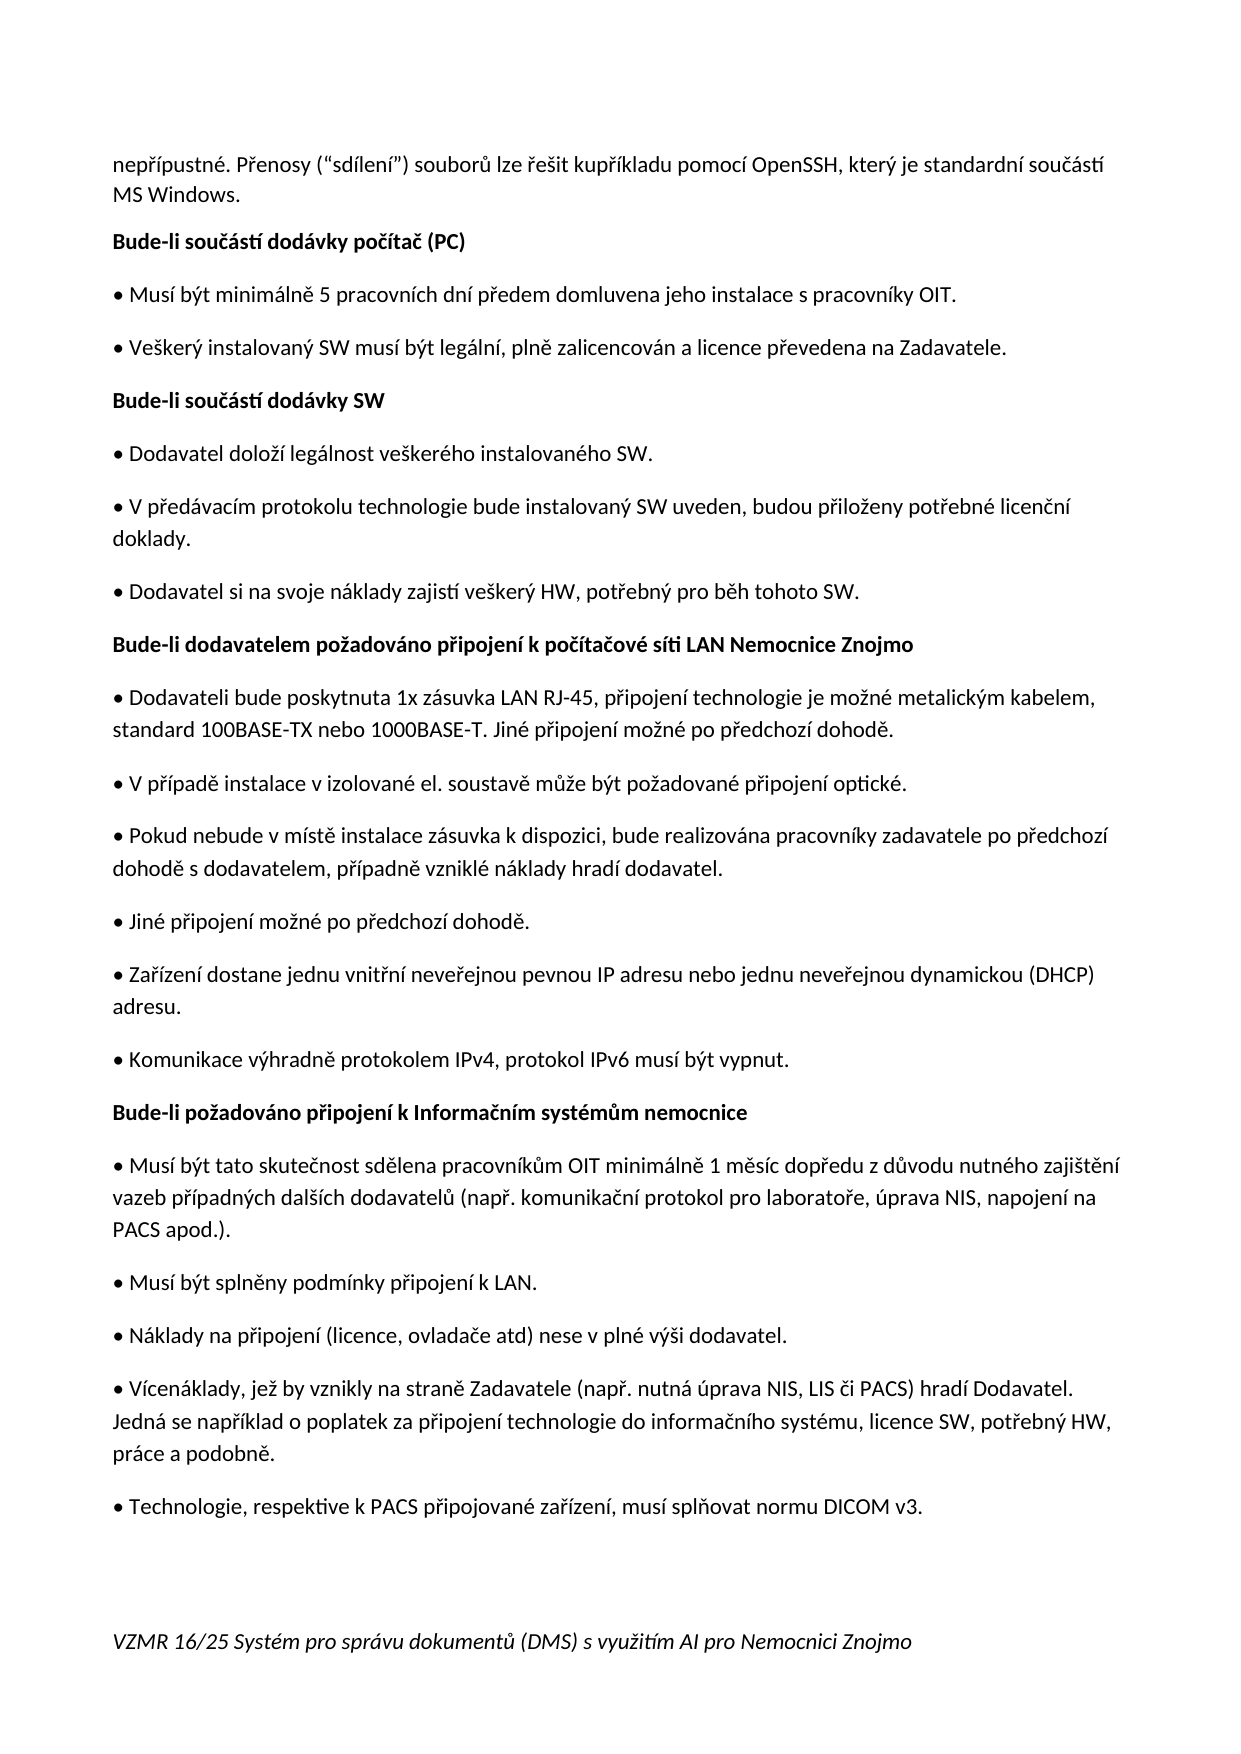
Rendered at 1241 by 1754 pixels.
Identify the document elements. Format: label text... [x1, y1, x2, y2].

text • V předávacím protokolu technologie bude instalovaný SW uveden, budou přiloženy potřebné licenční doklady. [112, 492, 1128, 552]
text Bude-li součástí dodávky počítač (PC) [112, 227, 1128, 255]
text • Musí být minimálně 5 pracovních dní předem domluvena jeho instalace s pracovníky OIT. [112, 280, 1128, 308]
text • Vícenáklady, jež by vznikly na straně Zadavatele (např. nutná úprava NIS, LIS či PACS) hradí Dodavatel. Jedná se například o poplatek za připojení technologie do informačního systému, licence SW, potřebný HW, práce a podobně. [112, 1374, 1128, 1467]
text • Musí být tato skutečnost sdělena pracovníkům OIT minimálně 1 měsíc dopředu z důvodu nutného zajištění vazeb případných dalších dodavatelů (např. komunikační protokol pro laboratoře, úprava NIS, napojení na PACS apod.). [112, 1151, 1128, 1243]
text • Dodavateli bude poskytnuta 1x zásuvka LAN RJ-45, připojení technologie je možné metalickým kabelem, standard 100BASE-TX nebo 1000BASE-T. Jiné připojení možné po předchozí dohodě. [112, 683, 1128, 744]
text • V případě instalace v izolované el. soustavě může být požadované připojení optické. [112, 769, 1128, 797]
text • Dodavatel doloží legálnost veškerého instalovaného SW. [112, 439, 1128, 467]
text • Jiné připojení možné po předchozí dohodě. [112, 907, 1128, 935]
text • Veškerý instalovaný SW musí být legální, plně zalicencován a licence převedena na Zadavatele. [112, 333, 1128, 361]
text • Náklady na připojení (licence, ovladače atd) nese v plné výši dodavatel. [112, 1322, 1128, 1349]
text • Pokud nebude v místě instalace zásuvka k dispozici, bude realizována pracovníky zadavatele po předchozí dohodě s dodavatelem, případně vzniklé náklady hradí dodavatel. [112, 822, 1128, 882]
text • Musí být splněny podmínky připojení k LAN. [112, 1268, 1128, 1297]
text Bude-li požadováno připojení k Informačním systémům nemocnice [112, 1098, 1128, 1126]
text Bude-li dodavatelem požadováno připojení k počítačové síti LAN Nemocnice Znojmo [112, 630, 1128, 658]
text • Technologie, respektive k PACS připojované zařízení, musí splňovat normu DICOM v3. [112, 1492, 1128, 1520]
text Bude-li součástí dodávky SW [112, 386, 1128, 414]
text • Dodavatel si na svoje náklady zajistí veškerý HW, potřebný pro běh tohoto SW. [112, 577, 1128, 605]
text • Zařízení dostane jednu vnitřní neveřejnou pevnou IP adresu nebo jednu neveřejnou dynamickou (DHCP) adresu. [112, 960, 1128, 1020]
text • Komunikace výhradně protokolem IPv4, protokol IPv6 musí být vypnut. [112, 1045, 1128, 1073]
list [112, 150, 1128, 208]
